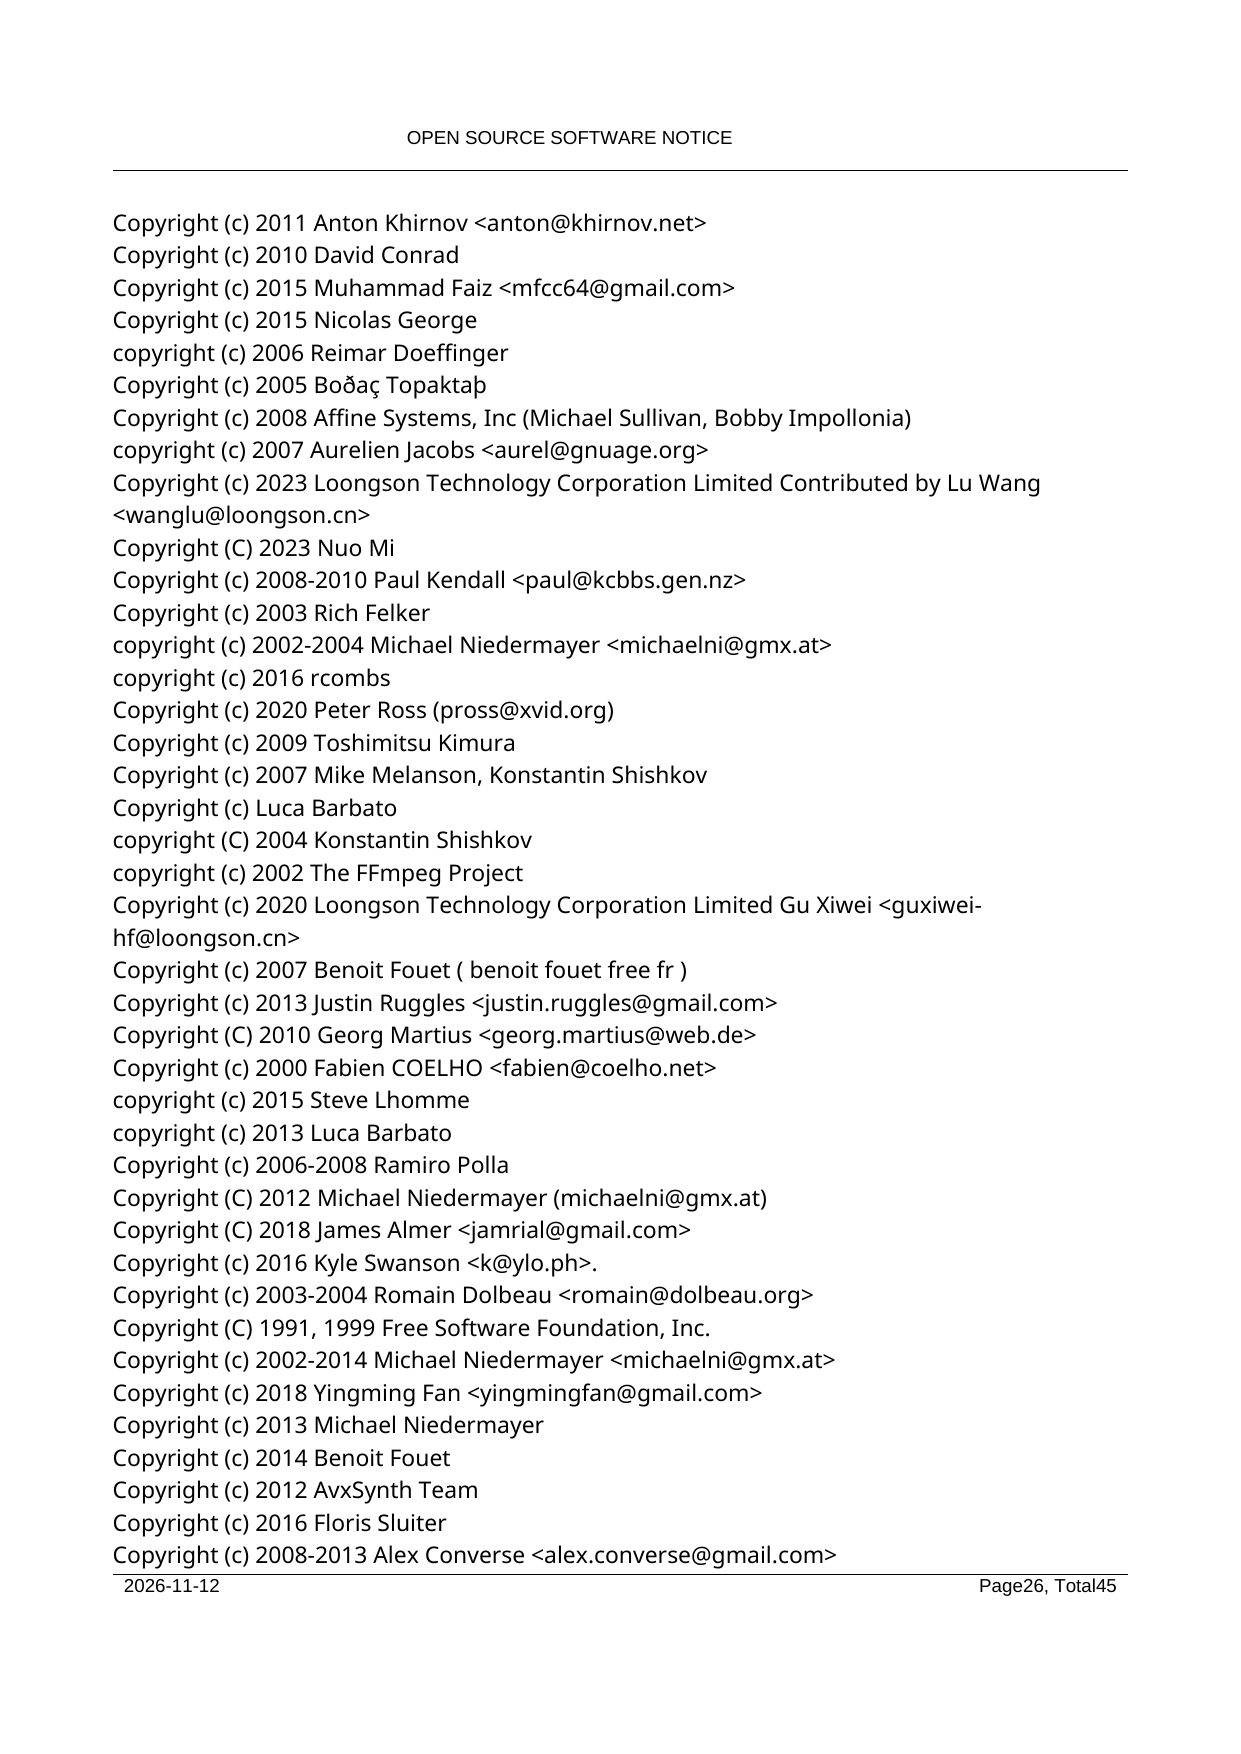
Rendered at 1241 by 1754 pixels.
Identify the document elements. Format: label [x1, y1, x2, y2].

text [112, 206, 1128, 1571]
